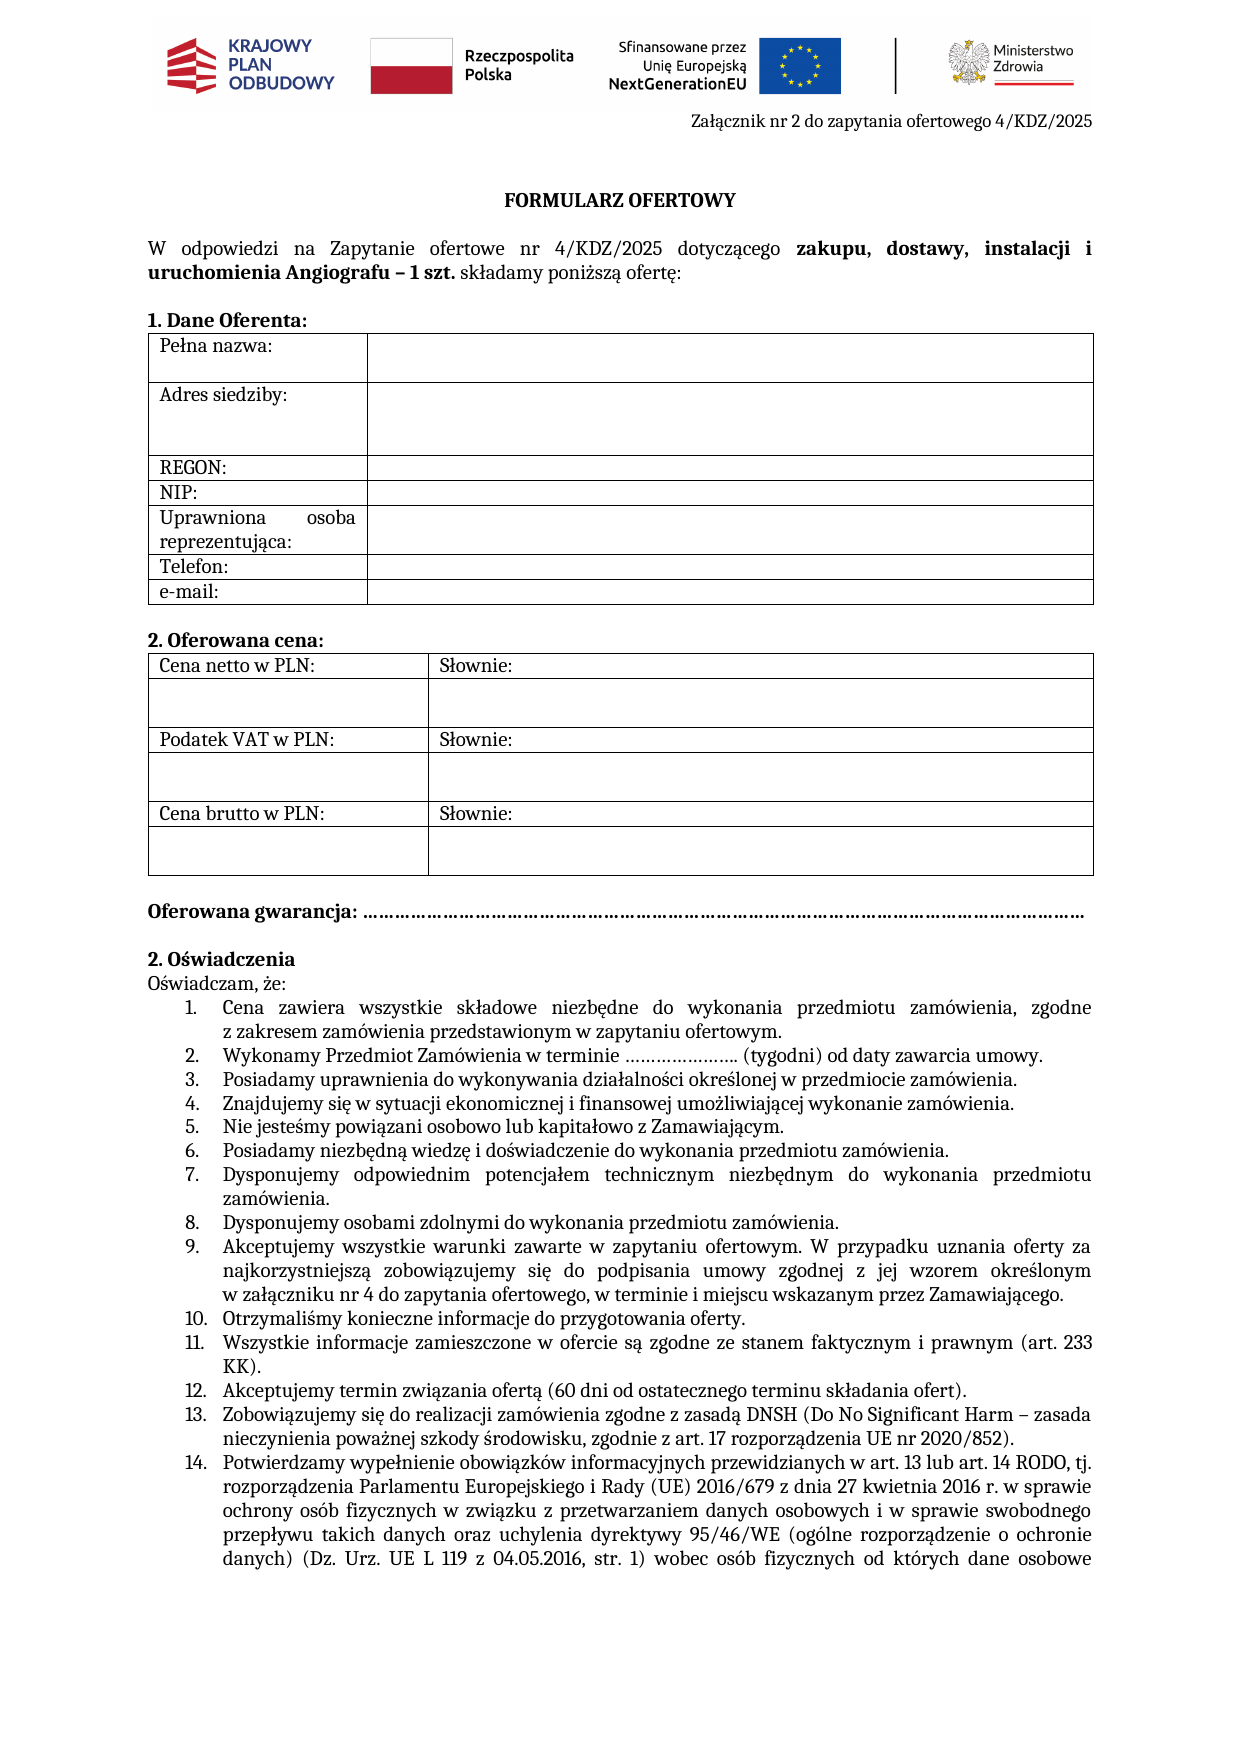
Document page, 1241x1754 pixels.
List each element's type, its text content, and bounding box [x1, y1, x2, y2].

table_cell Telefon: [149, 555, 367, 579]
text Oświadczam, że: [148, 971, 1097, 995]
table_cell Słownie: [429, 728, 1093, 752]
table_cell NIP: [149, 481, 367, 505]
table_cell Podatek VAT w PLN: [149, 728, 428, 752]
list Znajdujemy się w sytuacji ekonomicznej i finansowej umożliwiającej wykonanie zamówienia. [185, 1091, 1093, 1115]
table_cell REGON: [149, 456, 367, 480]
list Zobowiązujemy się do realizacji zamówienia zgodne z zasadą DNSH (Do No Significant Harm – zasada nieczynienia poważnej szkody środowisku, zgodnie z art. 17 rozporządzenia UE nr 2020/852). [185, 1403, 1093, 1451]
list Wykonamy Przedmiot Zamówienia w terminie …………………. (tygodni) od daty zawarcia umowy. [185, 1043, 1093, 1067]
table_header Słownie: [429, 654, 1093, 678]
list Akceptujemy wszystkie warunki zawarte w zapytaniu ofertowym. W przypadku uznania oferty za najkorzystniejszą zobowiązujemy się do podpisania umowy zgodnej z jej wzorem określonym w załączniku nr 4 do zapytania ofertowego, w terminie i miejscu wskazanym przez Zamawiającego. [185, 1235, 1093, 1307]
list Posiadamy niezbędną wiedzę i doświadczenie do wykonania przedmiotu zamówienia. [185, 1139, 1093, 1163]
list Posiadamy uprawnienia do wykonywania działalności określonej w przedmiocie zamówienia. [185, 1067, 1093, 1091]
table_header [368, 334, 1093, 382]
picture [150, 14, 1093, 111]
list Dysponujemy odpowiednim potencjałem technicznym niezbędnym do wykonania przedmiotu zamówienia. [185, 1163, 1093, 1211]
list Otrzymaliśmy konieczne informacje do przygotowania oferty. [185, 1307, 1093, 1331]
text FORMULARZ OFERTOWY [148, 189, 1093, 213]
table_cell [429, 827, 1093, 874]
text 2. Oferowana cena: [148, 629, 1093, 653]
table_cell Adres siedziby: [149, 383, 367, 455]
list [185, 1451, 1093, 1570]
table_cell [149, 753, 428, 801]
list Dysponujemy osobami zdolnymi do wykonania przedmiotu zamówienia. [185, 1211, 1093, 1235]
table_cell [429, 753, 1093, 801]
text Oferowana gwarancja: ……………………………………………………………………………………………………………………… [148, 899, 1097, 923]
table_cell [368, 481, 1093, 505]
table_cell Słownie: [429, 802, 1093, 826]
table_cell Cena brutto w PLN: [149, 802, 428, 826]
table_cell [368, 456, 1093, 480]
list Nie jesteśmy powiązani osobowo lub kapitałowo z Zamawiającym. [185, 1115, 1093, 1139]
text W odpowiedzi na Zapytanie ofertowe nr 4/KDZ/2025 dotyczącego zakupu, dostawy, instalacji i uruchomienia Angiografu – 1 szt. składamy poniższą ofertę: [148, 237, 1093, 285]
table_cell [368, 506, 1093, 554]
table_cell e-mail: [149, 580, 367, 604]
table_cell [429, 679, 1093, 727]
table_header Pełna nazwa: [149, 334, 367, 382]
list Akceptujemy termin związania ofertą (60 dni od ostatecznego terminu składania ofert). [185, 1379, 1093, 1403]
table_cell [368, 555, 1093, 579]
table_cell [368, 383, 1093, 455]
table_cell Uprawniona osoba reprezentująca: [149, 506, 367, 554]
list Wszystkie informacje zamieszczone w ofercie są zgodne ze stanem faktycznym i prawnym (art. 233 KK). [185, 1331, 1093, 1379]
table_cell [149, 827, 428, 874]
table_cell [149, 679, 428, 727]
list Cena zawiera wszystkie składowe niezbędne do wykonania przedmiotu zamówienia, zgodne z zakresem zamówienia przedstawionym w zapytaniu ofertowym. [185, 995, 1093, 1043]
text 2. Oświadczenia [148, 947, 1097, 971]
table_cell [368, 580, 1093, 604]
text 1. Dane Oferenta: [148, 309, 1097, 333]
table_header Cena netto w PLN: [149, 654, 428, 678]
